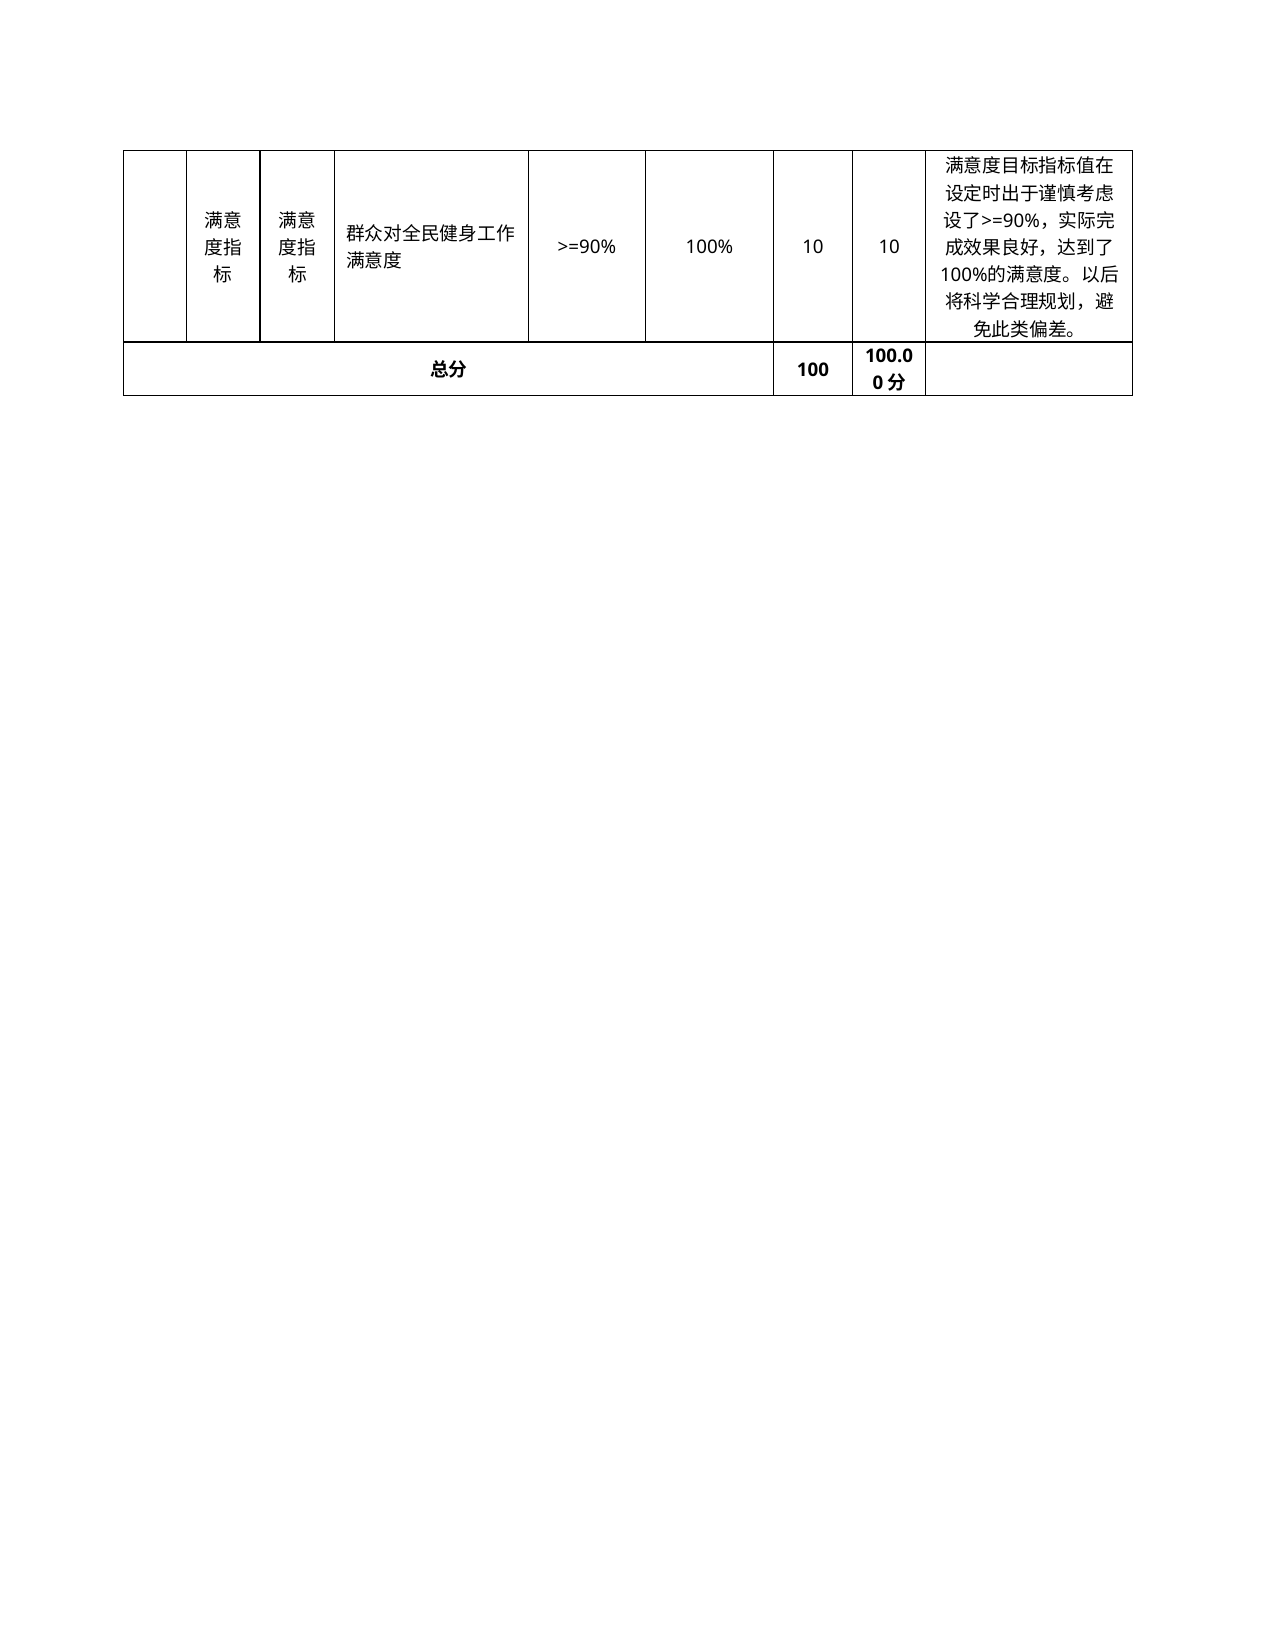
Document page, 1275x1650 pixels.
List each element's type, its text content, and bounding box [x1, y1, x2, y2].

table_cell 100.00分 [853, 343, 925, 395]
table_cell 总分 [124, 343, 773, 395]
table_cell >=90% [529, 151, 645, 341]
table_cell 10 [774, 151, 852, 341]
table_cell 100% [646, 151, 773, 341]
table_cell 100 [774, 343, 852, 395]
table_cell 满意度目标指标值在设定时出于谨慎考虑设了>=90%，实际完成效果良好，达到了100%的满意度。以后将科学合理规划，避免此类偏差。 [926, 151, 1132, 341]
table_cell 10 [853, 151, 925, 341]
table_cell 满意度指标 [187, 151, 259, 341]
table_cell 满意度指标 [261, 151, 334, 341]
table_cell [926, 343, 1132, 395]
table_cell 群众对全民健身工作满意度 [335, 151, 528, 341]
